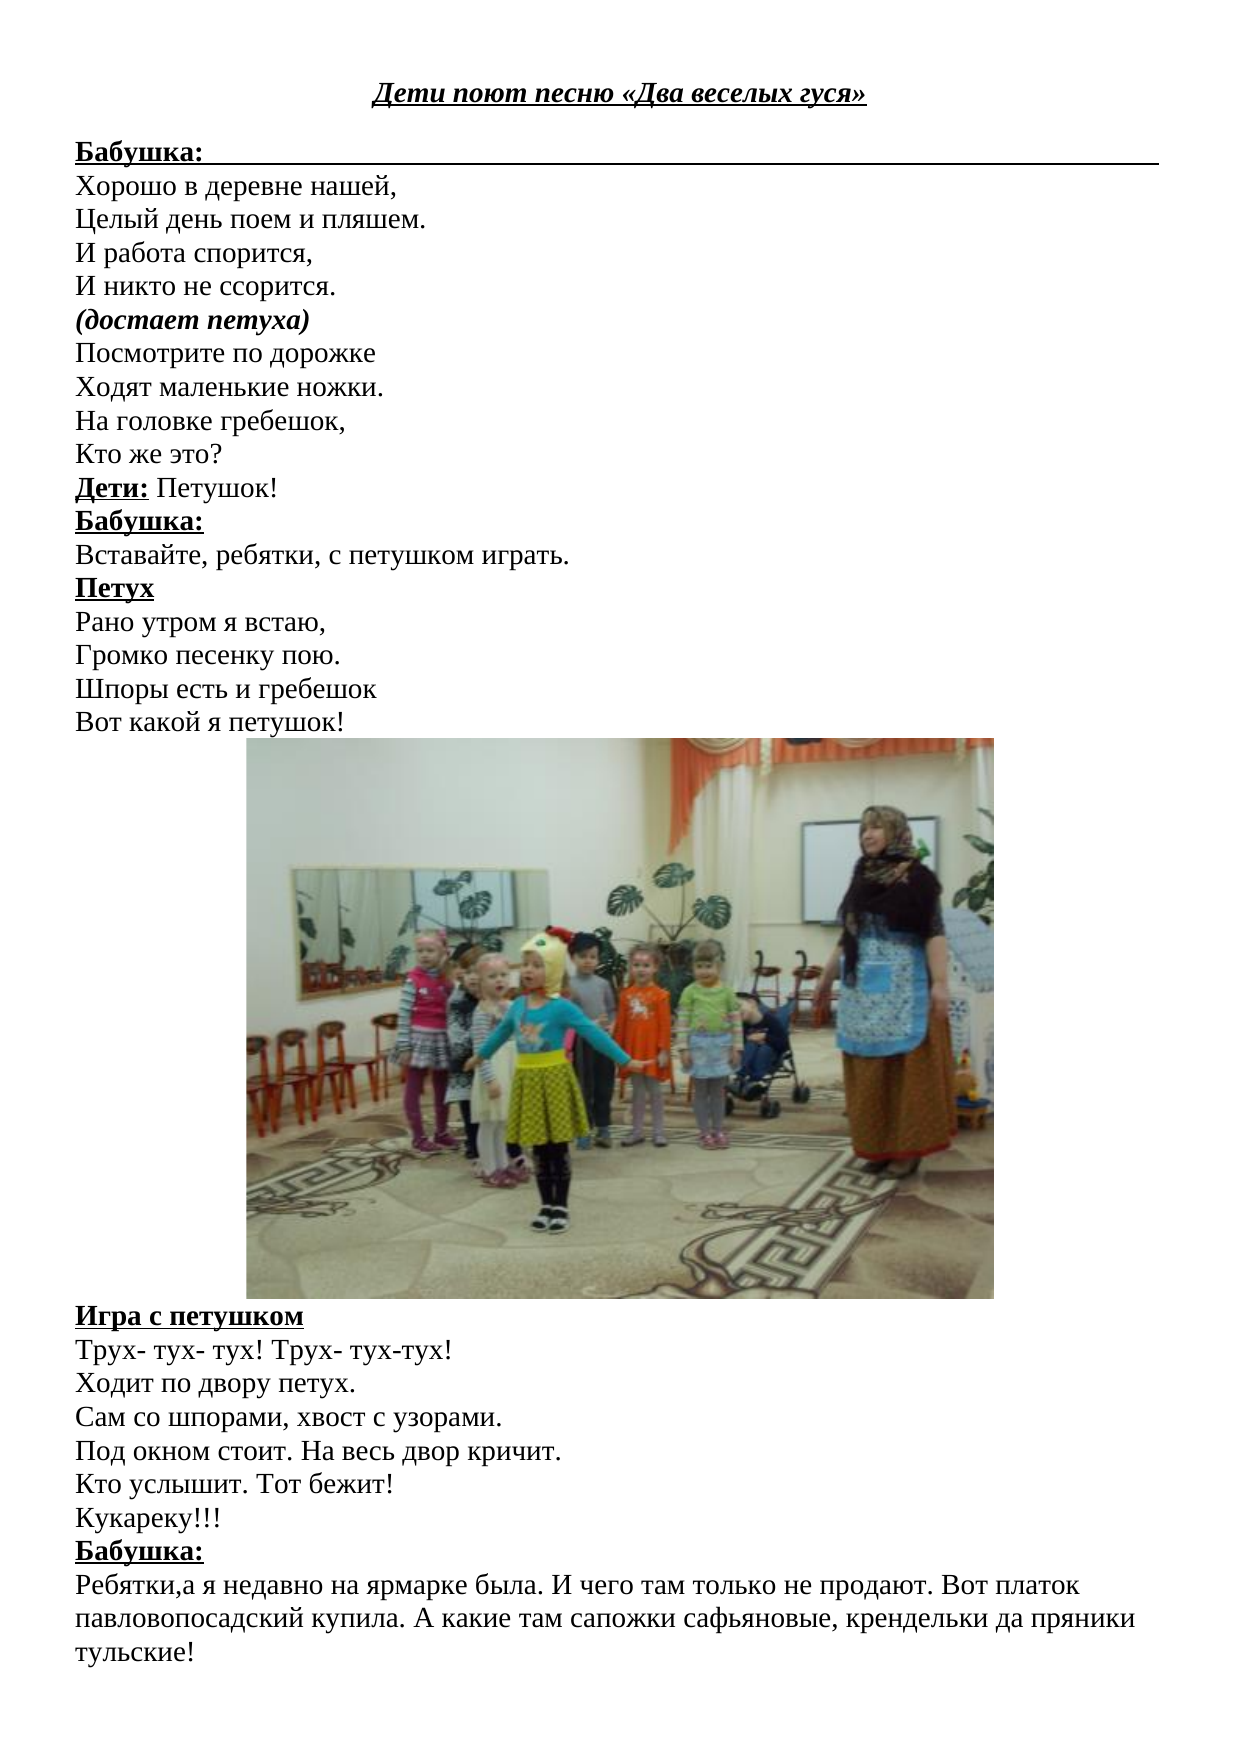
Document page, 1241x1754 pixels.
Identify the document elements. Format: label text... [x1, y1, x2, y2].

text (достает петуха) [75, 302, 1165, 336]
text Бабушка: [75, 1533, 1165, 1567]
text Петух [75, 570, 1165, 604]
text Бабушка: Хорошо в деревне нашей, Целый день поем и пляшем. [75, 134, 1165, 235]
text Ходят маленькие ножки. [75, 369, 1165, 403]
text Игра с петушком Трух- тух- тух! Трух- тух-тух! Ходит по двору петух. Сам со шпорами, хвост с узорами. Под окном стоит. На весь двор кричит. Кто услышит. Тот бежит! [75, 1298, 1165, 1500]
text Бабушка: [75, 503, 1165, 537]
text И никто не ссорится. [75, 268, 1165, 302]
text Вот какой я петушок! [75, 704, 1165, 738]
text Рано утром я встаю, [75, 604, 1165, 637]
picture [246, 738, 994, 1299]
text Вставайте, ребятки, с петушком играть. [75, 537, 1165, 570]
text Ребятки,а я недавно на ярмарке была. И чего там только не продают. Вот платок павловопосадский купила. А какие там сапожки сафьяновые, крендельки да пряники тульские! [75, 1567, 1165, 1667]
text И работа спорится, [75, 235, 1165, 268]
text Громко песенку пою. [75, 637, 1165, 671]
text Кто же это? [75, 436, 1165, 470]
text На головке гребешок, [75, 403, 1165, 436]
text Дети: Петушок! [75, 470, 1165, 503]
text Шпоры есть и гребешок [75, 671, 1165, 704]
text Дети поют песню «Два веселых гуся» [75, 75, 1165, 108]
text Посмотрите по дорожке [75, 336, 1165, 369]
text Кукареку!!! [75, 1500, 1165, 1533]
